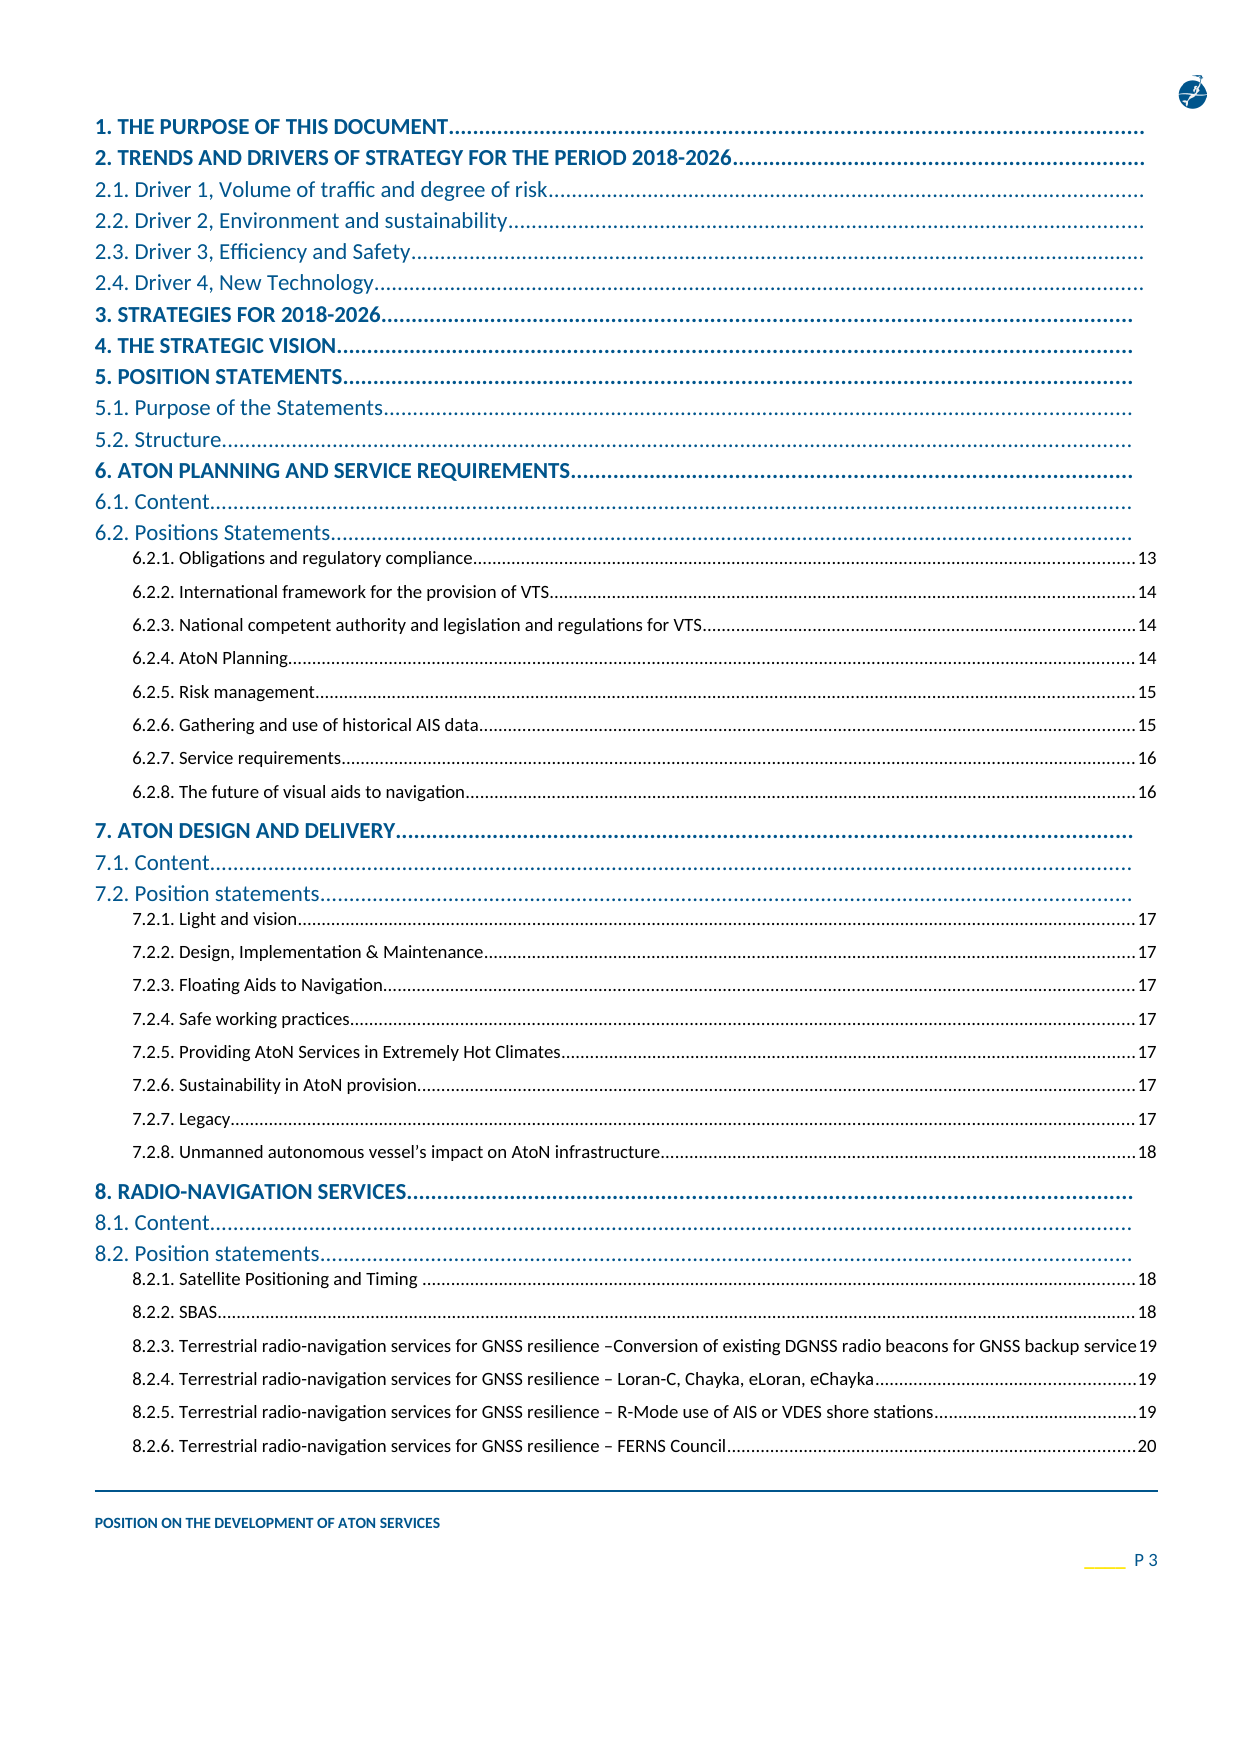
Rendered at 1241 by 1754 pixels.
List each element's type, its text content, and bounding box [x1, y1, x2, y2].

text 6.2.8. The future of visual aids to navigation 16 [132, 780, 1157, 803]
text 8.1. Content 18 [94, 1205, 1113, 1236]
text 6.2.4. AtoN Planning 14 [132, 647, 1157, 669]
text 7. AtoN DESIGN AND DELIVERY 16 [94, 813, 1113, 844]
text 6.2.6. Gathering and use of historical AIS data 15 [132, 713, 1157, 736]
text 8.2.1. Satellite Positioning and Timing 18 [132, 1267, 1157, 1290]
text 6.2.7. Service requirements 16 [132, 747, 1157, 769]
text 7.2.1. Light and vision 17 [132, 907, 1157, 930]
text 1. The Purpose of THIS DOCUMENT 5 [94, 109, 1113, 140]
text 2.1. Driver 1, Volume of traffic and degree of risk 5 [94, 172, 1113, 203]
text 6.2. Positions Statements 13 [94, 515, 1113, 547]
text 8.2.3. Terrestrial radio-navigation services for GNSS resilience –Conversion of existing DGNSS radio beacons for GNSS backup service 19 [132, 1334, 1157, 1357]
text 7.2.2. Design, Implementation & Maintenance 17 [132, 940, 1157, 963]
text 3. Strategies for 2018-2026 10 [94, 297, 1113, 328]
text 6.2.1. Obligations and regulatory compliance 13 [132, 547, 1157, 569]
text 6.2.3. National competent authority and legislation and regulations for VTS 14 [132, 613, 1157, 636]
text 5. POSITION STATEMENTS 12 [94, 359, 1113, 390]
text 7.2. Position statements 17 [94, 876, 1113, 907]
text 8. RADIO-NAVIGATION SERVICES 18 [94, 1174, 1113, 1205]
text 8.2.4. Terrestrial radio-navigation services for GNSS resilience – Loran-C, Chayka, eLoran, eChayka 19 [132, 1367, 1157, 1390]
text 4. The Strategic Vision 10 [94, 328, 1113, 359]
text 2.4. Driver 4, New Technology 8 [94, 265, 1113, 297]
text 6. AtoN PLANNING AND SERVICE REQUIREMENTS 13 [94, 453, 1113, 484]
text 2.2. Driver 2, Environment and sustainability 7 [94, 203, 1113, 234]
text 6.1. Content 13 [94, 484, 1113, 515]
text 5.2. Structure 12 [94, 422, 1113, 453]
text 7.2.8. Unmanned autonomous vessel’s impact on AtoN infrastructure 18 [132, 1140, 1157, 1163]
text 6.2.2. International framework for the provision of VTS 14 [132, 580, 1157, 603]
text 7.2.4. Safe working practices 17 [132, 1007, 1157, 1030]
text 2.3. Driver 3, Efficiency and Safety 8 [94, 234, 1113, 265]
text 5.1. Purpose of the Statements 12 [94, 390, 1113, 422]
text 8.2. Position statements 18 [94, 1236, 1113, 1267]
text 7.2.6. Sustainability in AtoN provision. 17 [132, 1074, 1157, 1097]
text 7.2.7. Legacy 17 [132, 1107, 1157, 1130]
text 7.1. Content 16 [94, 844, 1113, 876]
picture [1147, 25, 1241, 144]
text 7.2.5. Providing AtoN Services in Extremely Hot Climates 17 [132, 1040, 1157, 1063]
text 6.2.5. Risk management 15 [132, 680, 1157, 703]
text 2. Trends and Drivers of Strategy for the Period 2018-2026 5 [94, 140, 1113, 172]
text 8.2.5. Terrestrial radio-navigation services for GNSS resilience – R-Mode use of AIS or VDES shore stations 19 [132, 1401, 1157, 1424]
text 7.2.3. Floating Aids to Navigation 17 [132, 974, 1157, 997]
text 8.2.2. SBAS 18 [132, 1301, 1157, 1324]
text 8.2.6. Terrestrial radio-navigation services for GNSS resilience – FERNS Council 20 [132, 1434, 1157, 1457]
